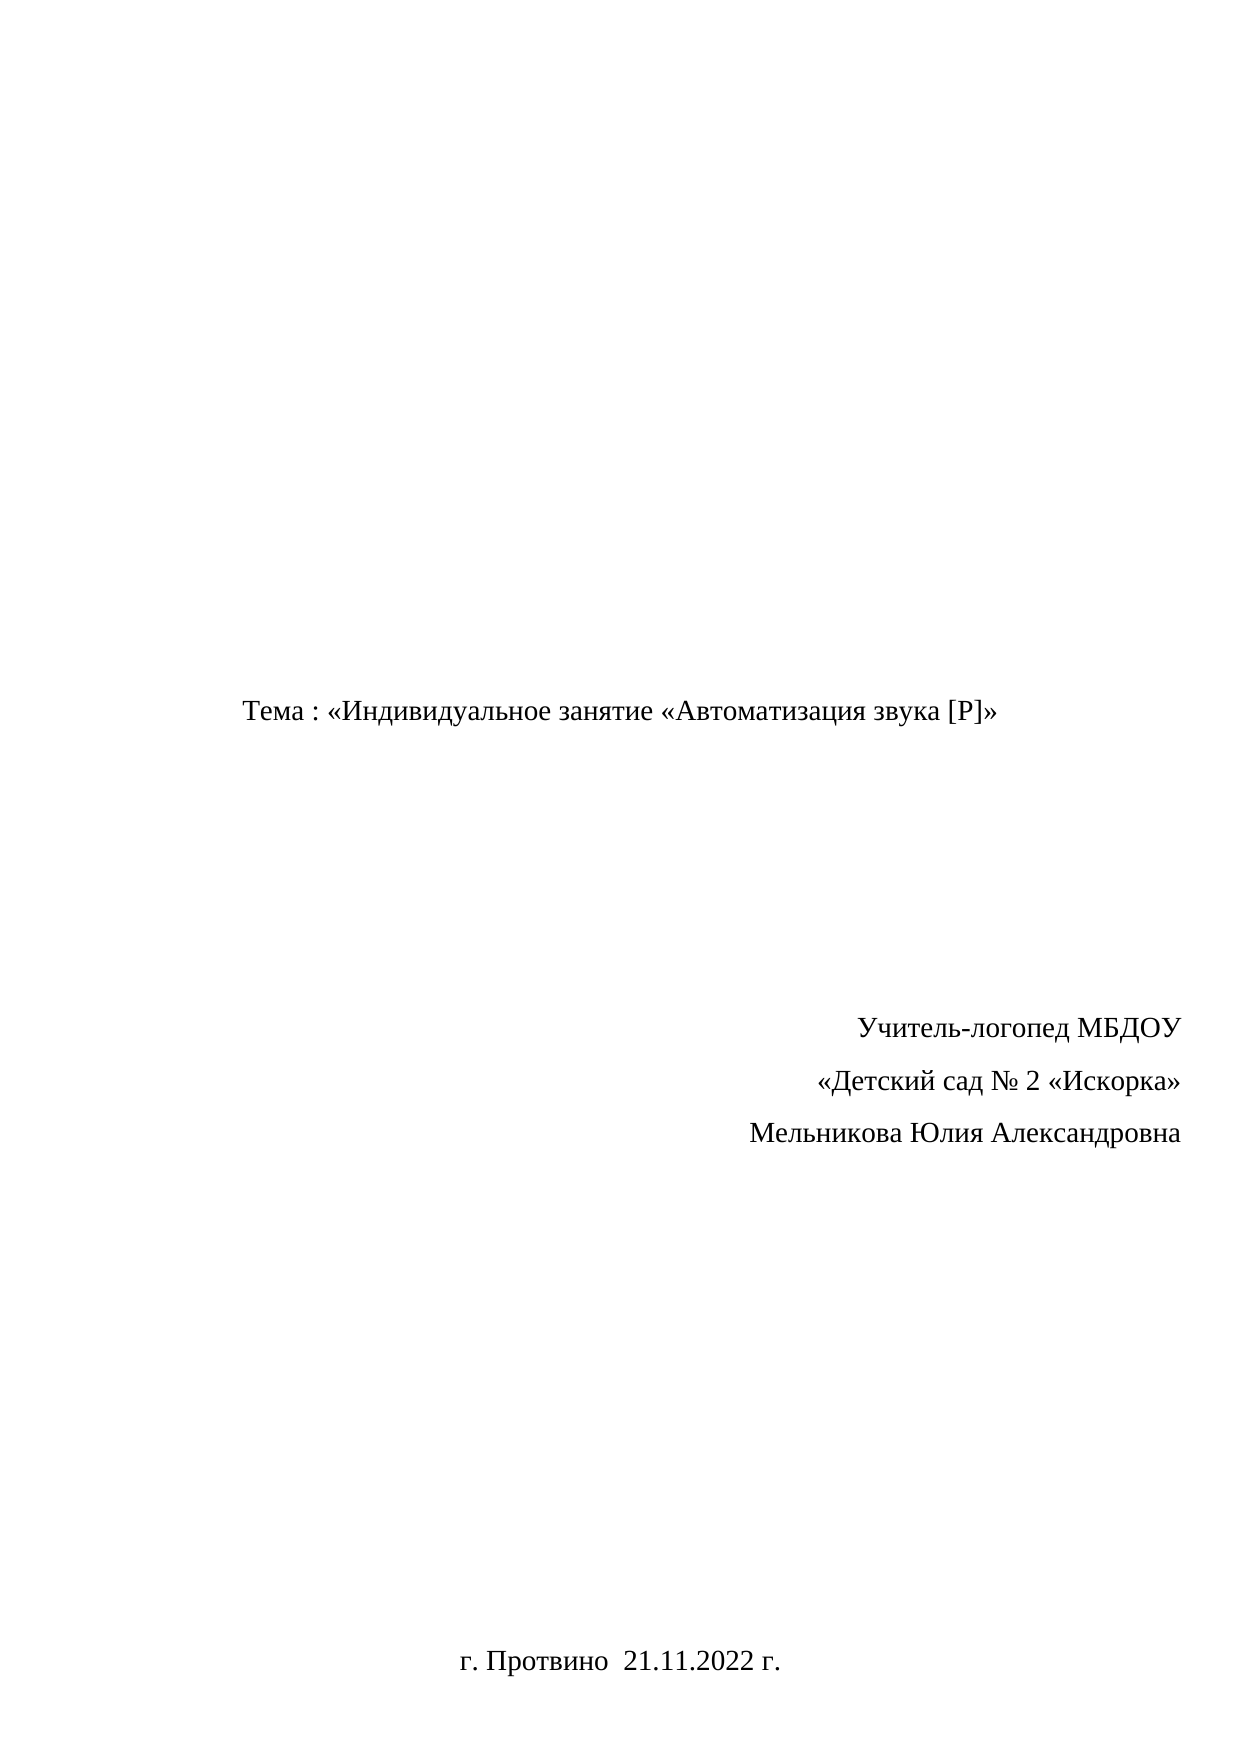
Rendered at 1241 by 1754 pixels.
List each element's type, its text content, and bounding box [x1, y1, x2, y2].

text Учитель-логопед МБДОУ [59, 1010, 1181, 1043]
text Тема : «Индивидуальное занятие «Автоматизация звука [Р]» [59, 693, 1181, 726]
text г. Протвино 21.11.2022 г. [59, 1643, 1181, 1677]
text «Детский сад № 2 «Искорка» [59, 1063, 1181, 1096]
text Мельникова Юлия Александровна [59, 1115, 1181, 1149]
